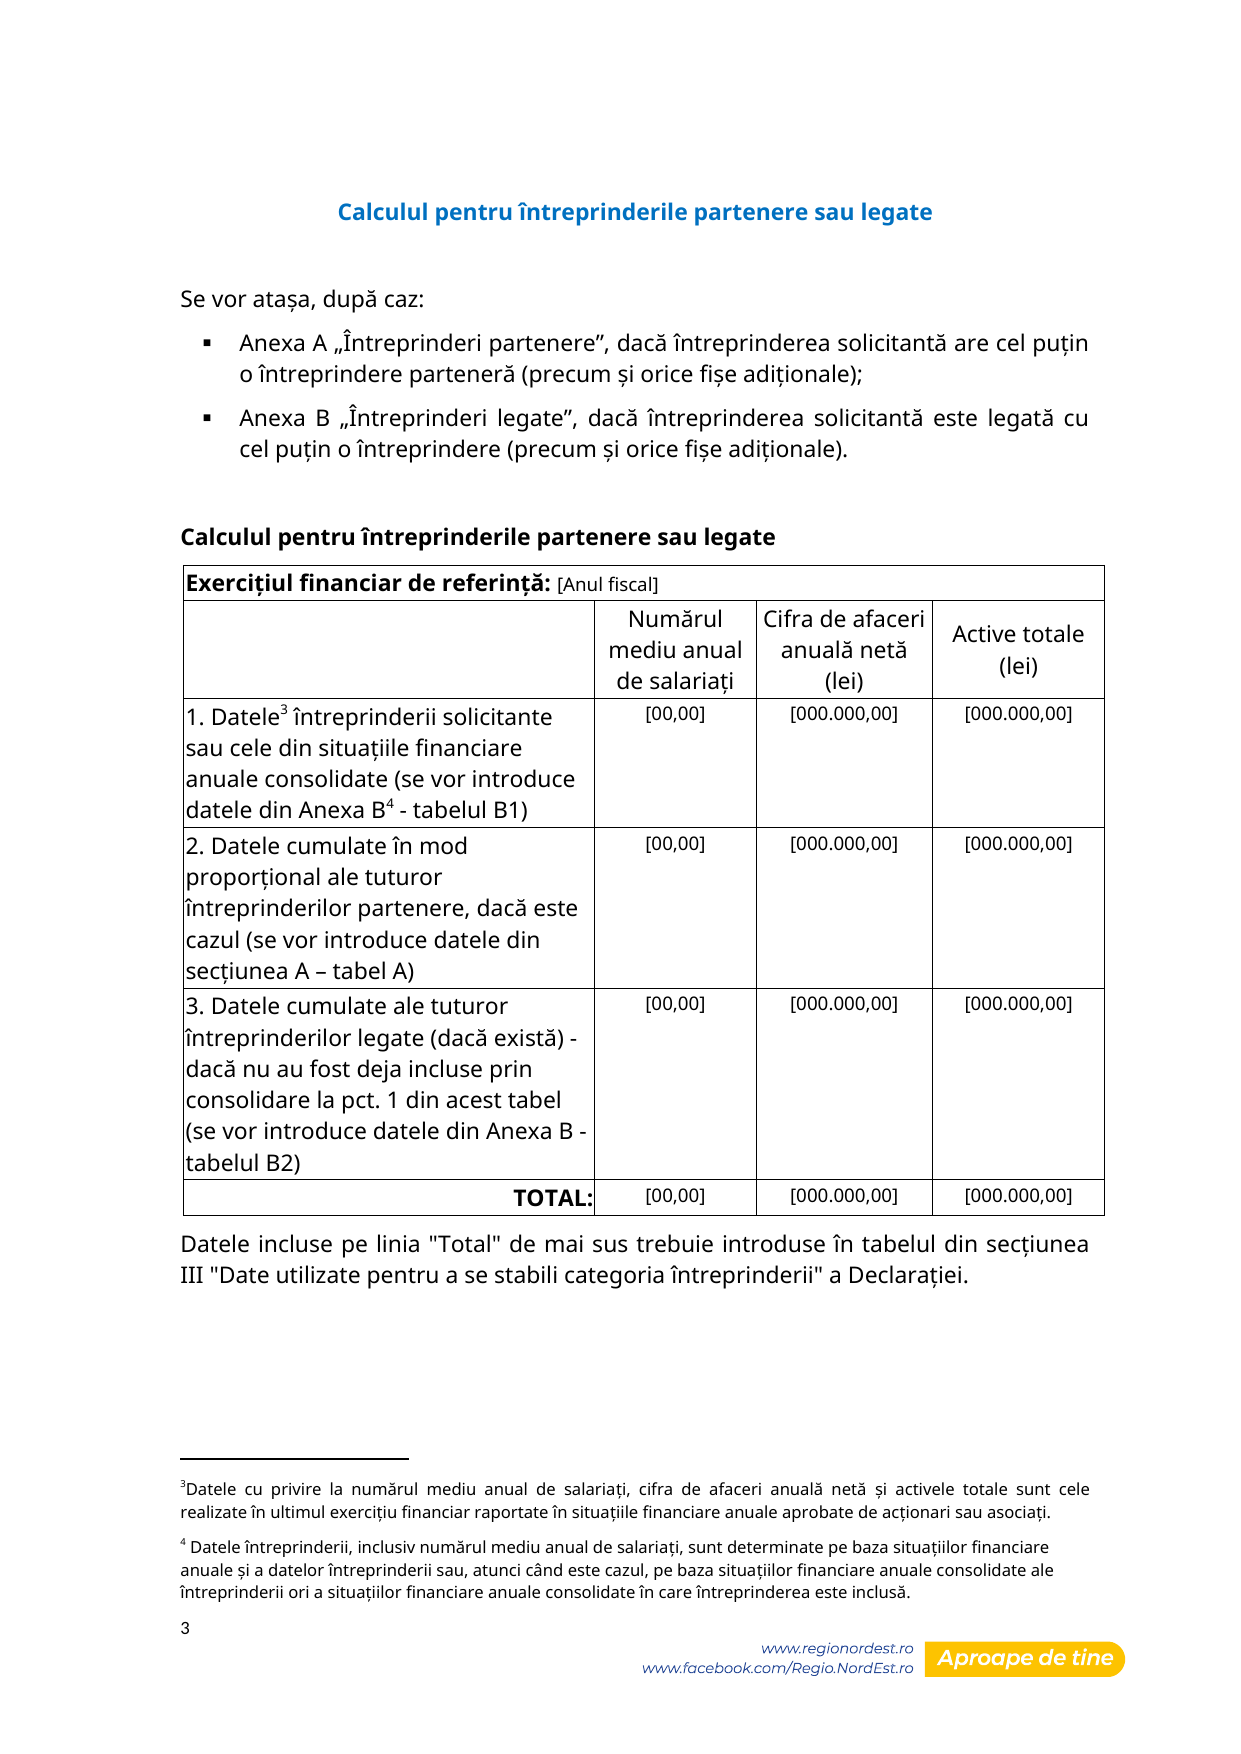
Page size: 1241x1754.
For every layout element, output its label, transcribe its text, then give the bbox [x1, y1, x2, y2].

text Se vor atașa, după caz: [180, 283, 1090, 315]
text Datele incluse pe linia "Total" de mai sus trebuie introduse în tabelul din secțiunea III "Date utilizate pentru a se stabili categoria întreprinderii" a Declarației. [180, 1228, 1090, 1291]
table_cell [933, 828, 1104, 988]
list Anexa B „Întreprinderi legate”, dacă întreprinderea solicitantă este legată cu cel puțin o întreprindere (precum și orice fișe adiționale). [202, 402, 1090, 465]
table_cell [595, 989, 756, 1179]
table_cell 3. Datele cumulate ale tuturor întreprinderilor legate (dacă există) - dacă nu au fost deja incluse prin consolidare la pct. 1 din acest tabel (se vor introduce datele din Anexa B - tabelul B2) [184, 989, 594, 1179]
table_cell [184, 601, 594, 698]
table_cell [595, 699, 756, 827]
table_cell Active totale (lei) [933, 601, 1104, 698]
table_cell [933, 1180, 1104, 1215]
table_cell [757, 699, 932, 827]
table_cell [595, 828, 756, 988]
table_cell [933, 699, 1104, 827]
table_cell [757, 989, 932, 1179]
table_cell 1. Datele întreprinderii solicitante sau cele din situațiile financiare anuale consolidate (se vor introduce datele din Anexa B - tabelul B1) [184, 699, 594, 827]
table_cell [595, 1180, 756, 1215]
table_cell Numărul mediu anual de salariați [595, 601, 756, 698]
table_cell 2. Datele cumulate în mod proporțional ale tuturor întreprinderilor partenere, dacă este cazul (se vor introduce datele din secțiunea A – tabel A) [184, 828, 594, 988]
table_cell [757, 828, 932, 988]
subtitle Calculul pentru întreprinderile partenere sau legate [180, 521, 1090, 552]
table_cell [933, 989, 1104, 1179]
table_cell Cifra de afaceri anuală netă (lei) [757, 601, 932, 698]
table_header Exercițiul financiar de referință: [184, 566, 1104, 600]
list Anexa A „Întreprinderi partenere”, dacă întreprinderea solicitantă are cel puțin o întreprindere parteneră (precum și orice fișe adiționale); [202, 327, 1090, 390]
table_cell [757, 1180, 932, 1215]
table_cell TOTAL: [184, 1180, 594, 1215]
subtitle Calculul pentru întreprinderile partenere sau legate [180, 196, 1090, 227]
